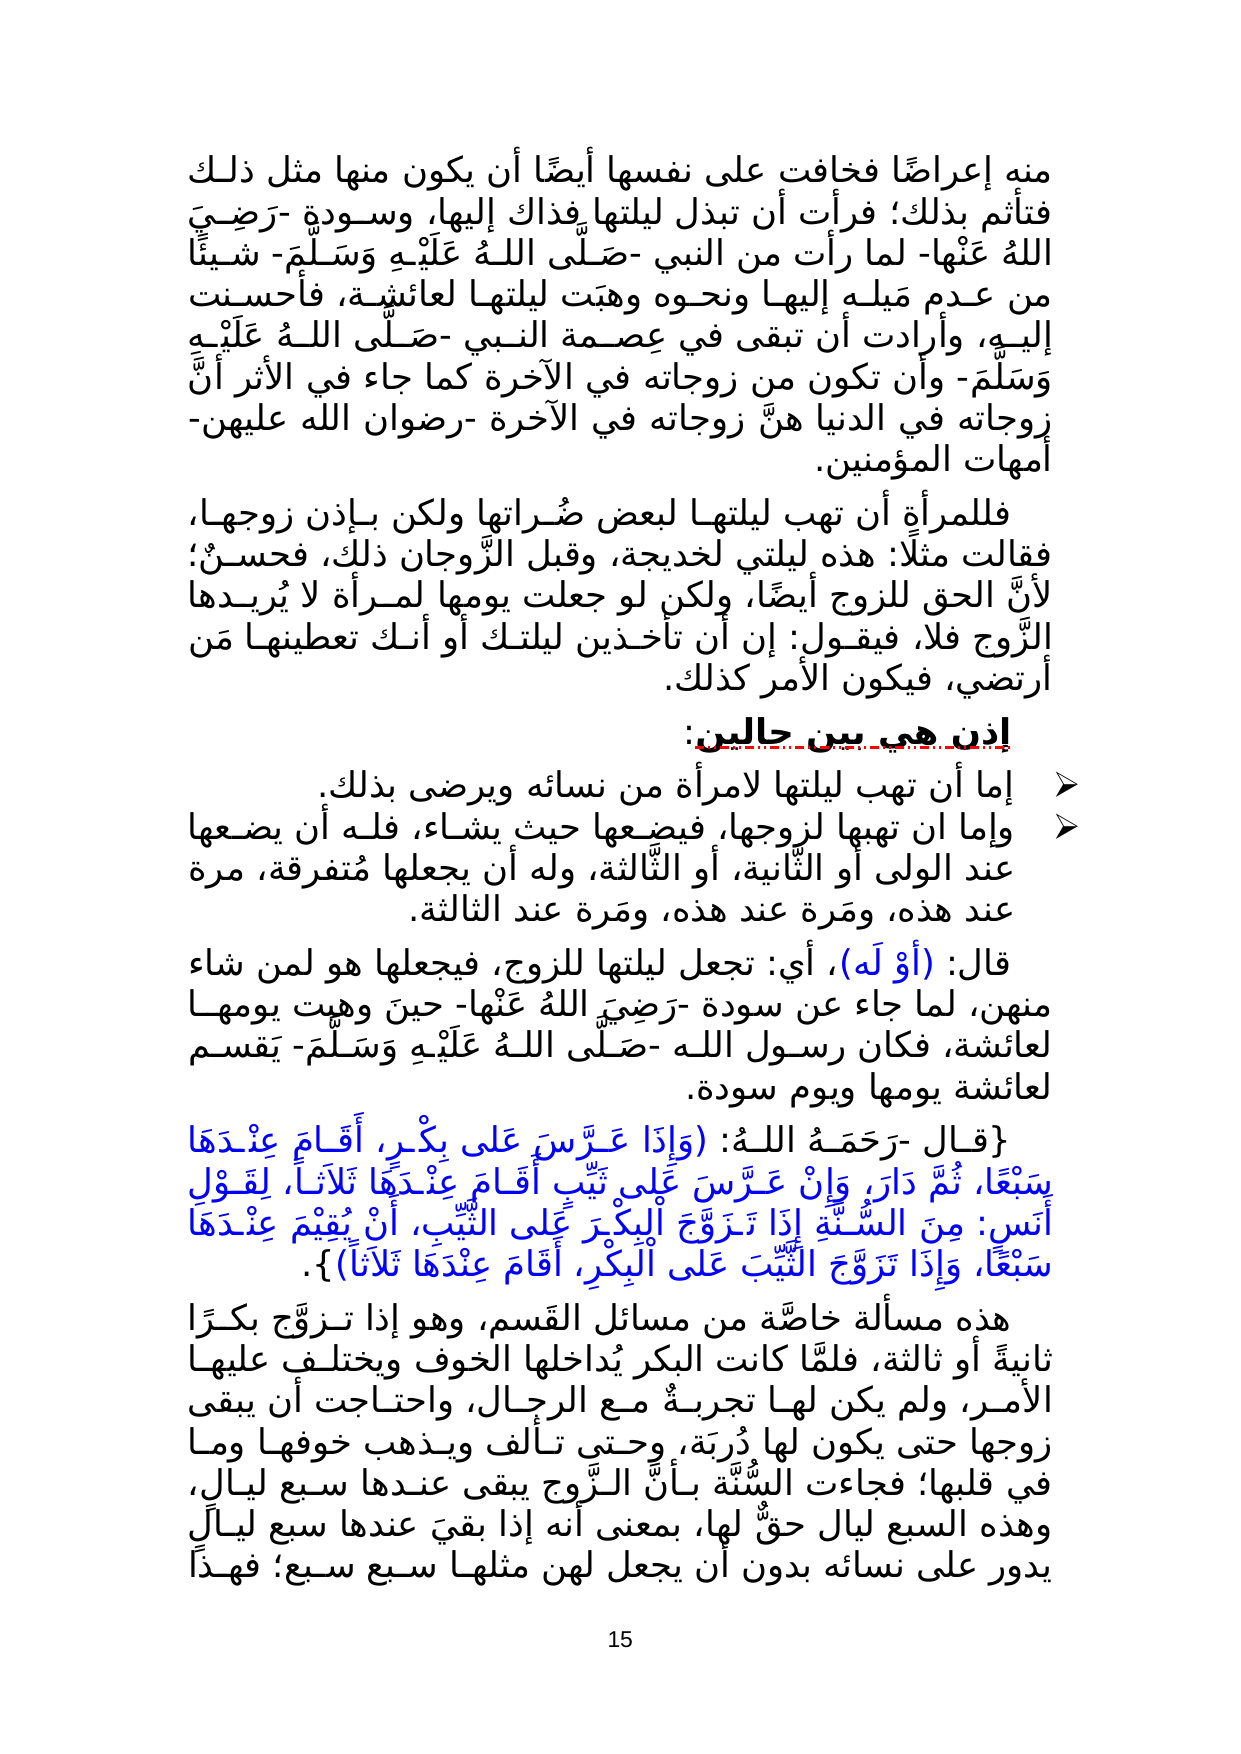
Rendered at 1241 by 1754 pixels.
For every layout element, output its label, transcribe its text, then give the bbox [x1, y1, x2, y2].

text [187, 150, 1053, 480]
text فللمرأة أن تهب ليلتها لبعض ضُراتها ولكن بإذن زوجها، فقالت مثلًا: هذه ليلتي لخديجة، وقبل الزَّوجان ذلك، فحسنٌ؛ لأنَّ الحق للزوج أيضًا، ولكن لو جعلت يومها لمرأة لا يُريدها الزَّوج فلا، فيقول: إن أن تأخذين ليلتك أو أنك تعطينها مَن أرتضي، فيكون الأمر كذلك. [187, 492, 1053, 699]
text {قال -رَحَمَهُ اللهُ: (وَإِذَا عَرَّسَ عَلى بِكْرٍ، أَقَامَ عِنْدَهَا سَبْعًا، ثُمَّ دَارَ، وَإِنْ عَرَّسَ عَلى ثَيِّبٍ أَقَامَ عِنْدَهَا ثَلاَثاً، لِقَوْلِ أَنَسٍ: مِنَ السُّنَّةِ إِذَا تَزَوَّجَ اْلبِكْرَ عَلى الثَّيِّبِ، أَنْ يُقِيْمَ عِنْدَهَا سَبْعًا، وَإِذَا تَزَوَّجَ الثَّيِّبَ عَلى اْلبِكْرِ، أَقَامَ عِنْدَهَا ثَلاَثاً)}. [187, 1120, 1053, 1285]
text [187, 1297, 1053, 1586]
list إما أن تهب ليلتها لامرأة من نسائه ويرضى بذلك. [187, 765, 1053, 806]
text إذن هي بين حالين: [187, 711, 1053, 752]
list وإما ان تهبها لزوجها، فيضعها حيث يشاء، فله أن يضعها عند الولى أو الثَّانية، أو الثَّالثة، وله أن يجعلها مُتفرقة، مرة عند هذه، ومَرة عند هذه، ومَرة عند الثالثة. [187, 806, 1053, 930]
text قال: (أوْ لَه)، أي: تجعل ليلتها للزوج، فيجعلها هو لمن شاء منهن، لما جاء عن سودة -رَضِيَ اللهُ عَنْها- حينَ وهبت يومها لعائشة، فكان رسول الله -صَلَّى اللهُ عَلَيْهِ وَسَلَّمَ- يَقسم لعائشة يومها ويوم سودة. [187, 942, 1053, 1107]
